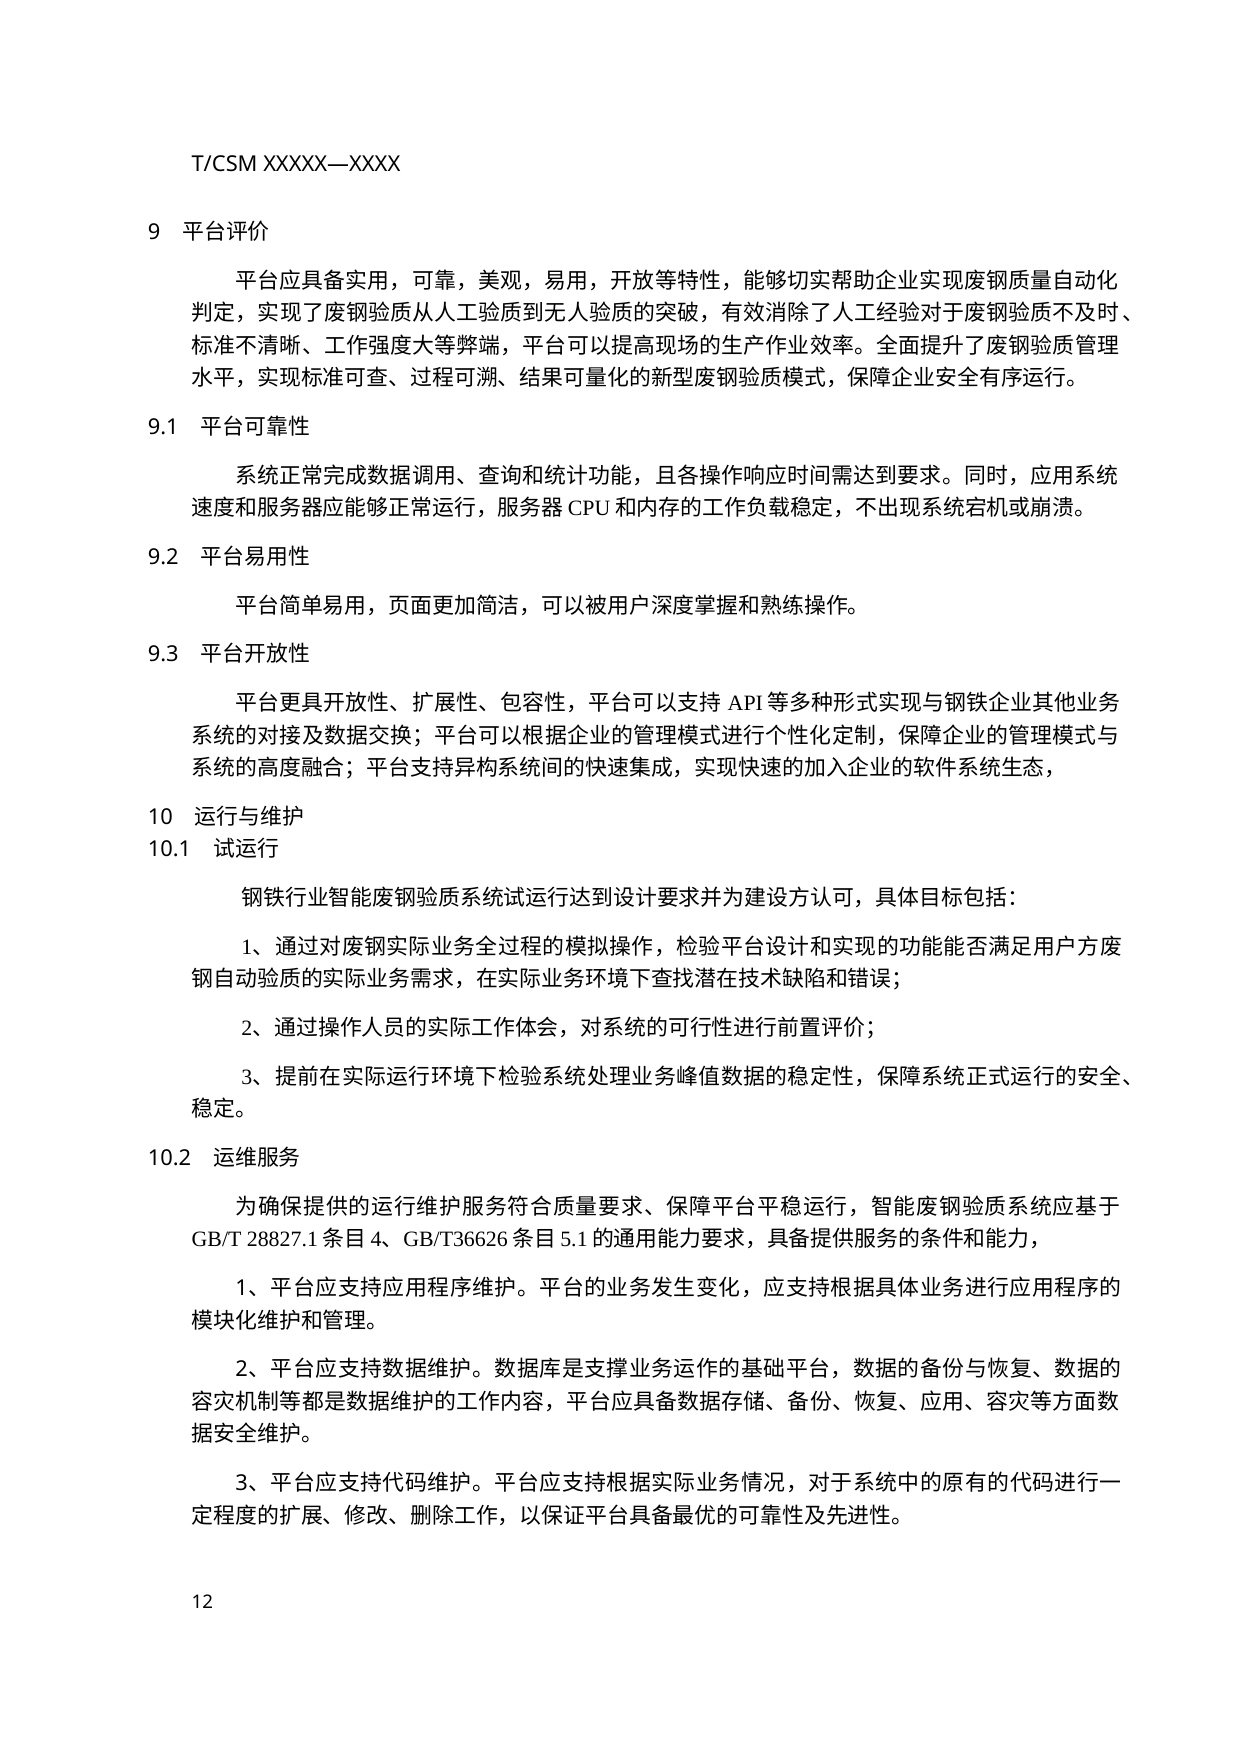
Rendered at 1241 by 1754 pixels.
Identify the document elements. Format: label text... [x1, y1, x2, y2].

text 1、通过对废钢实际业务全过程的模拟操作，检验平台设计和实现的功能能否满足用户方废钢自动验质的实际业务需求，在实际业务环境下查找潜在技术缺陷和错误； [191, 928, 1122, 993]
text 3、平台应支持代码维护。平台应支持根据实际业务情况，对于系统中的原有的代码进行一定程度的扩展、修改、删除工作，以保证平台具备最优的可靠性及先进性。 [191, 1465, 1122, 1530]
text 钢铁行业智能废钢验质系统试运行达到设计要求并为建设方认可，具体目标包括： [191, 880, 1122, 912]
text 平台更具开放性、扩展性、包容性，平台可以支持API等多种形式实现与钢铁企业其他业务系统的对接及数据交换；平台可以根据企业的管理模式进行个性化定制，保障企业的管理模式与系统的高度融合；平台支持异构系统间的快速集成，实现快速的加入企业的软件系统生态， [191, 685, 1122, 782]
text 平台评价 [148, 213, 1122, 246]
text 运维服务 [148, 1140, 1122, 1172]
text 为确保提供的运行维护服务符合质量要求、保障平台平稳运行，智能废钢验质系统应基于GB/T 28827.1条目4、GB/T36626条目5.1的通用能力要求，具备提供服务的条件和能力， [191, 1188, 1122, 1253]
text 试运行 [148, 831, 1122, 863]
text 平台开放性 [148, 636, 1122, 668]
text 系统正常完成数据调用、查询和统计功能，且各操作响应时间需达到要求。同时，应用系统速度和服务器应能够正常运行，服务器CPU和内存的工作负载稳定，不出现系统宕机或崩溃。 [191, 457, 1122, 522]
text 运行与维护 [148, 798, 1122, 831]
text 1、平台应支持应用程序维护。平台的业务发生变化，应支持根据具体业务进行应用程序的模块化维护和管理。 [191, 1270, 1122, 1335]
text 平台简单易用，页面更加简洁，可以被用户深度掌握和熟练操作。 [191, 587, 1122, 620]
text 3、提前在实际运行环境下检验系统处理业务峰值数据的稳定性，保障系统正式运行的安全、稳定。 [191, 1058, 1122, 1123]
text 平台易用性 [148, 538, 1122, 571]
text 平台应具备实用，可靠，美观，易用，开放等特性，能够切实帮助企业实现废钢质量自动化判定，实现了废钢验质从人工验质到无人验质的突破，有效消除了人工经验对于废钢验质不及时、标准不清晰、工作强度大等弊端，平台可以提高现场的生产作业效率。全面提升了废钢验质管理水平，实现标准可查、过程可溯、结果可量化的新型废钢验质模式，保障企业安全有序运行。 [191, 262, 1122, 392]
text 平台可靠性 [148, 408, 1122, 441]
text 2、平台应支持数据维护。数据库是支撑业务运作的基础平台，数据的备份与恢复、数据的容灾机制等都是数据维护的工作内容，平台应具备数据存储、备份、恢复、应用、容灾等方面数据安全维护。 [191, 1351, 1122, 1448]
text 2、通过操作人员的实际工作体会，对系统的可行性进行前置评价； [191, 1010, 1122, 1042]
